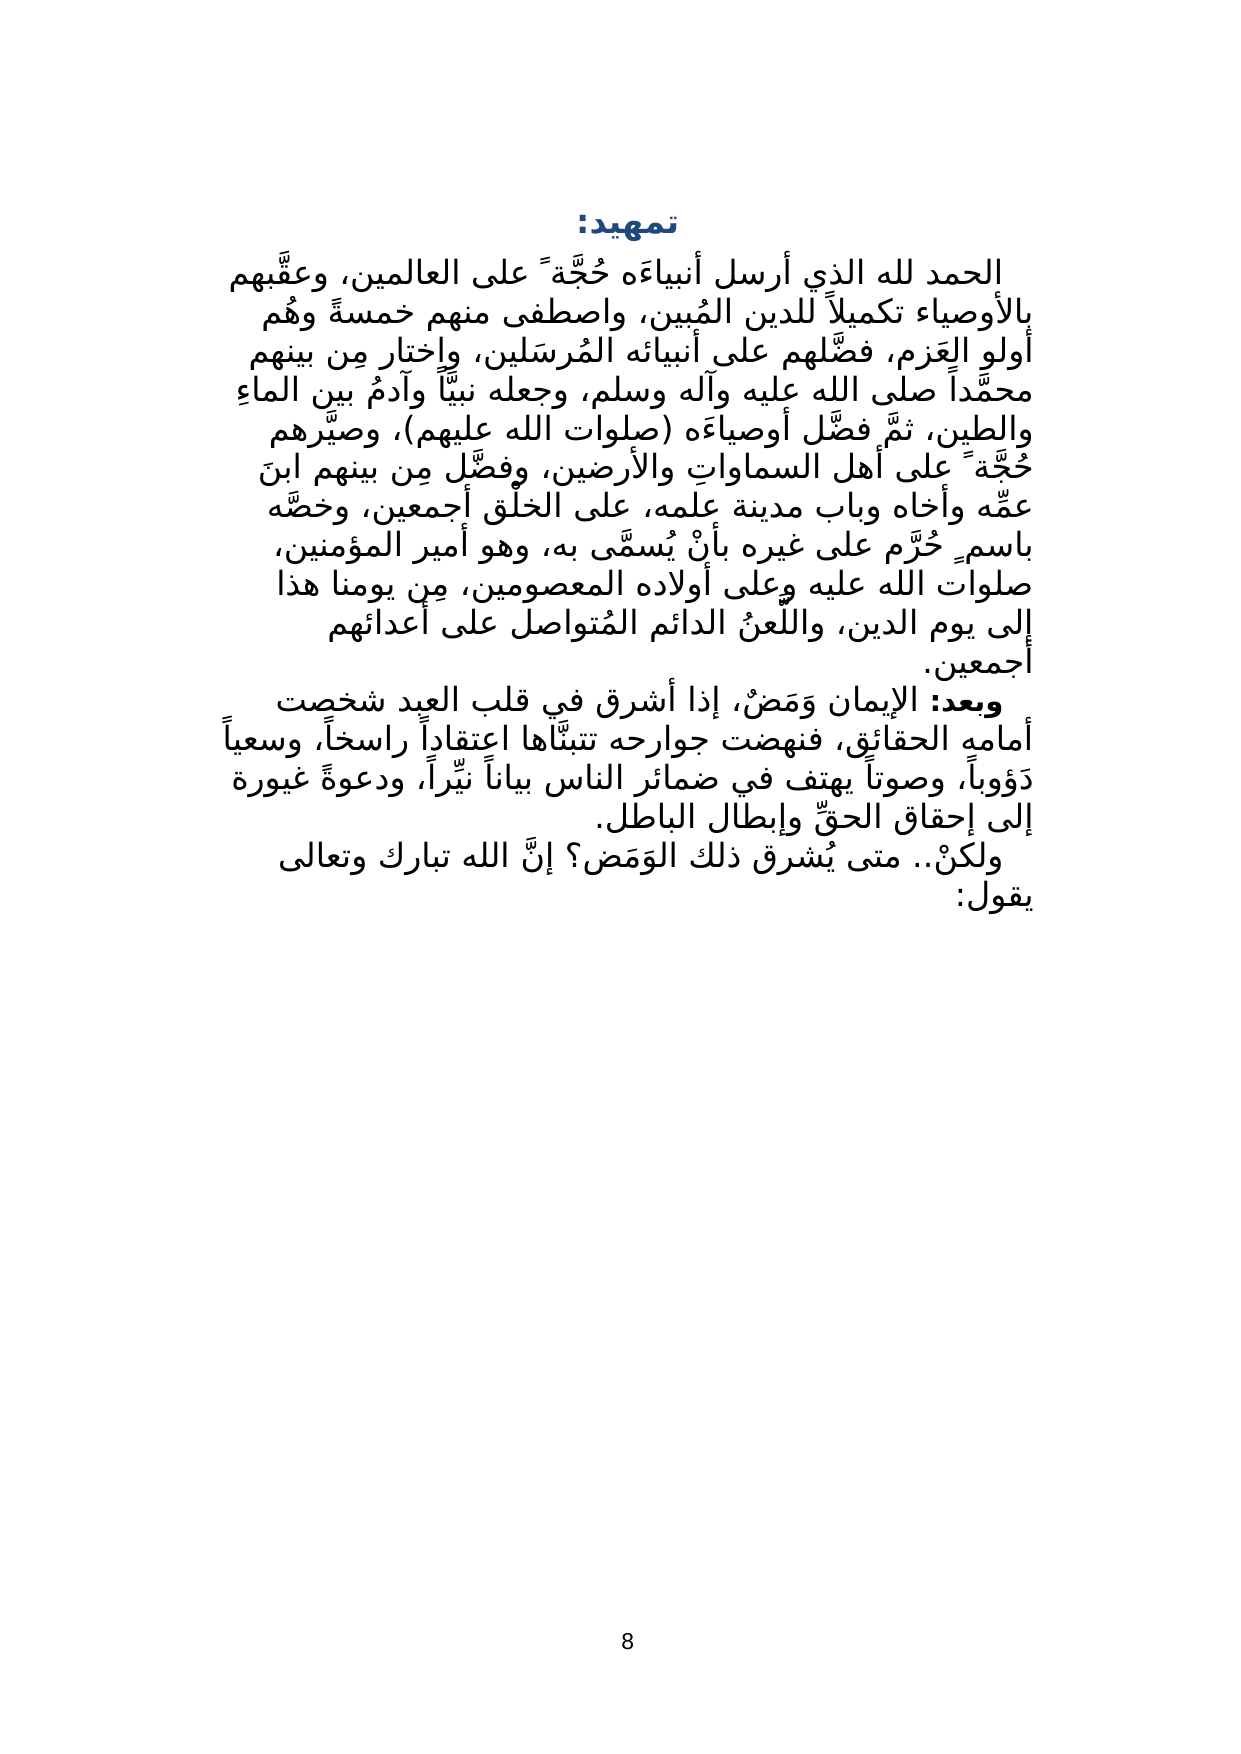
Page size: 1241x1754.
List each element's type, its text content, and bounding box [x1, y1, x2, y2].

text ولكنْ.. متى يُشرق ذلك الوَمَض؟ إنَّ الله تبارك وتعالى يقول: [222, 836, 1033, 914]
text الحمد لله الذي أرسل أنبياءَه حُجَّة ً على العالمين، وعقَّبهم بالأوصياء تكميلاً للدين المُبين، واصطفى منهم خمسةً وهُم أولو العَزم، فضَّلهم على أنبيائه المُرسَلين، واختار مِن بينهم محمَّداً صلى الله عليه وآله وسلم، وجعله نبيَّاً وآدمُ بين الماءِ والطين، ثمَّ فضَّل أوصياءَه (صلوات الله عليهم)، وصيَّرهم حُجَّة ً على أهل السماواتِ والأرضين، وفضَّل مِن بينهم ابنَ عمِّه وأخاه وباب مدينة علمه، على الخلْق أجمعين، وخصَّه باسم ٍ حُرَّم على غيره بأنْ يُسمَّى به، وهو أمير المؤمنين، صلوات الله عليه وعلى أولاده المعصومين، مِن يومنا هذا إلى يوم الدين، واللَّعنُ الدائم المُتواصل على أعدائهم أجمعين. [222, 253, 1033, 681]
subtitle تمهيد: [222, 202, 1033, 241]
text وبعد: الإيمان وَمَضٌ، إذا أشرق في قلب العبد شخصت أمامه الحقائق، فنهضت جوارحه تتبنَّاها اعتقاداً راسخاً، وسعياً دَؤوباً، وصوتاً يهتف في ضمائر الناس بياناً نيِّراً، ودعوةً غيورة إلى إحقاق الحقِّ وإبطال الباطل. [222, 681, 1033, 836]
